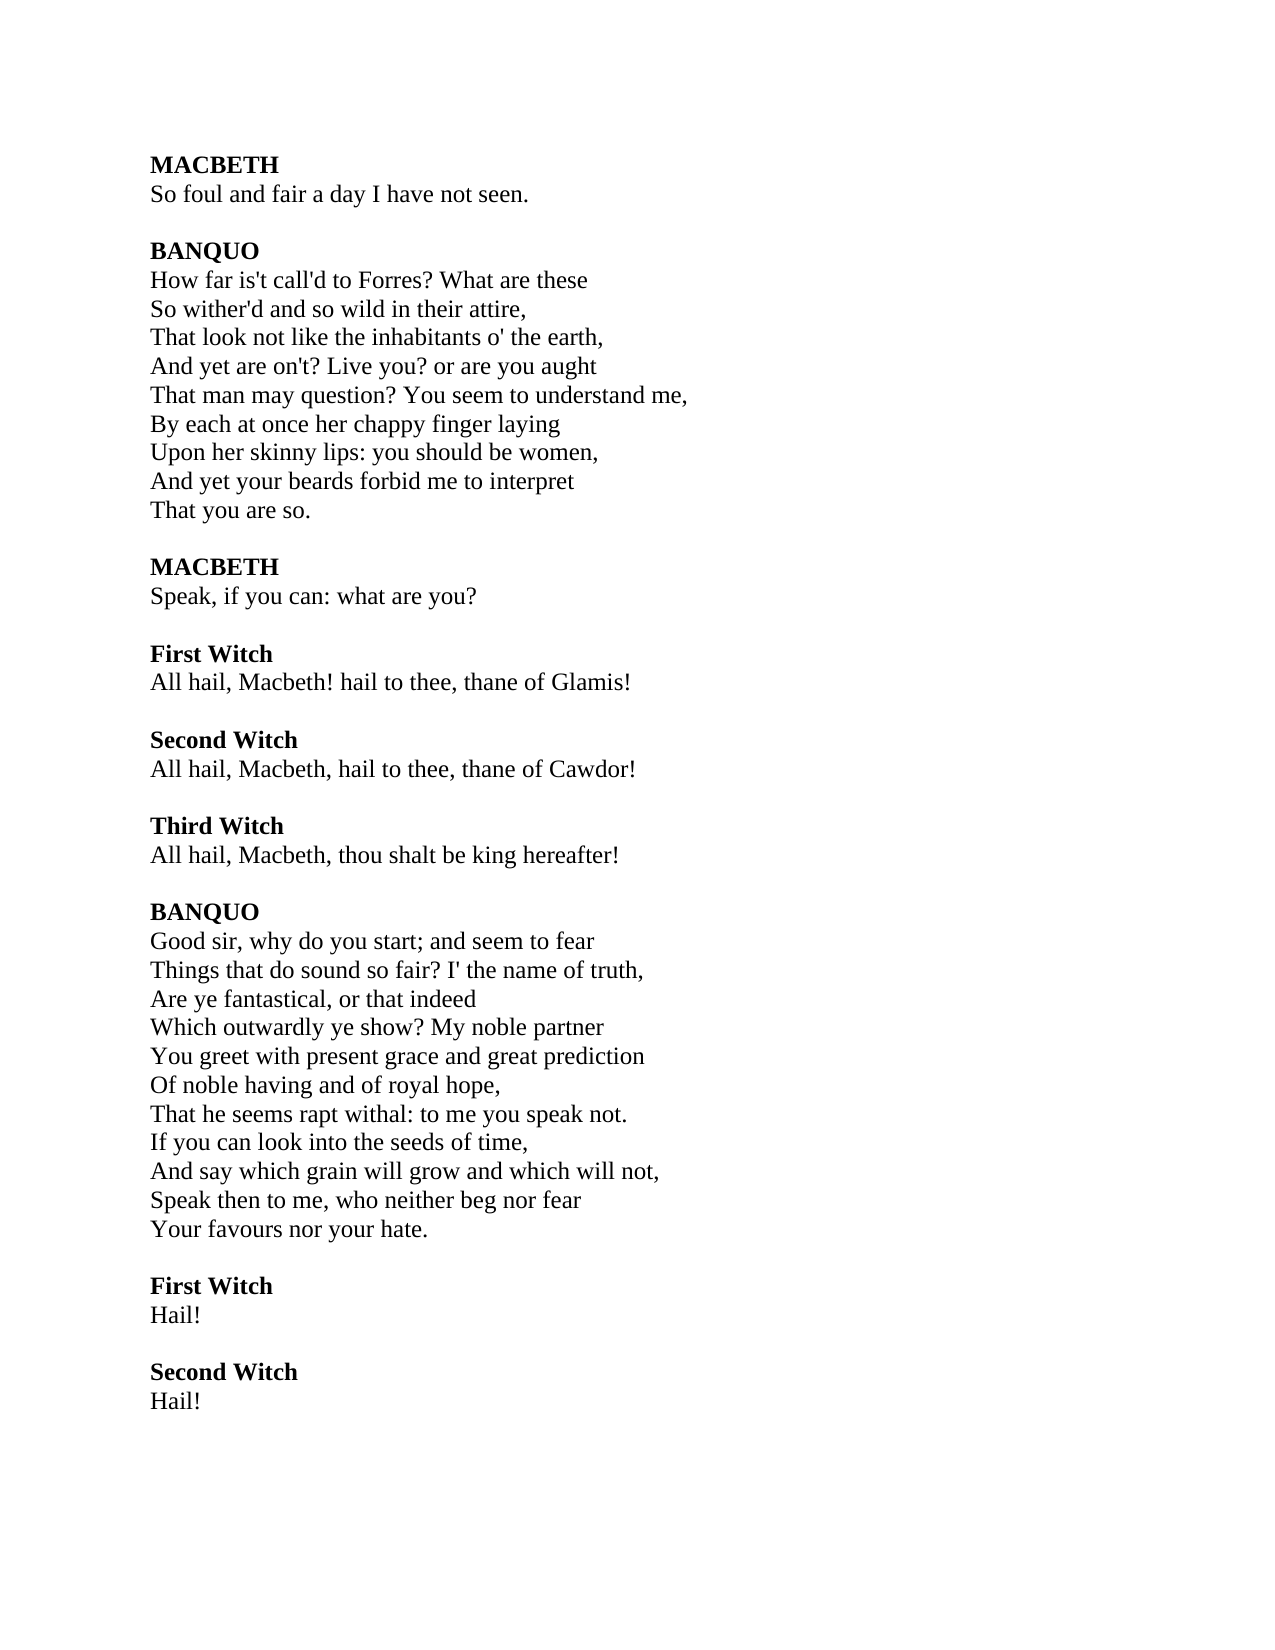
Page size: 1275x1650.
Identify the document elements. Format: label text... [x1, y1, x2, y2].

text BANQUO [150, 897, 1125, 926]
text Hail! [150, 1300, 1125, 1329]
text Speak, if you can: what are you? [150, 581, 1125, 610]
text So foul and fair a day I have not seen. [150, 179, 1125, 207]
text All hail, Macbeth! hail to thee, thane of Glamis! [150, 667, 1125, 696]
text All hail, Macbeth, hail to thee, thane of Cawdor! [150, 754, 1125, 782]
text MACBETH [150, 552, 1125, 581]
text Third Witch [150, 811, 1125, 840]
text Good sir, why do you start; and seem to fear Things that do sound so fair? I' the name of truth, Are ye fantastical, or that indeed Which outwardly ye show? My noble partner You greet with present grace and great prediction Of noble having and of royal hope, That he seems rapt withal: to me you speak not. If you can look into the seeds of time, And say which grain will grow and which will not, Speak then to me, who neither beg nor fear Your favours nor your hate. [150, 926, 1125, 1242]
text MACBETH [150, 150, 1125, 179]
text First Witch [150, 639, 1125, 667]
text How far is't call'd to Forres? What are these So wither'd and so wild in their attire, That look not like the inhabitants o' the earth, And yet are on't? Live you? or are you aught That man may question? You seem to understand me, By each at once her chappy finger laying Upon her skinny lips: you should be women, And yet your beards forbid me to interpret That you are so. [150, 265, 1125, 524]
text Second Witch [150, 1357, 1125, 1386]
text First Witch [150, 1271, 1125, 1300]
text Hail! [150, 1386, 1125, 1415]
text BANQUO [150, 236, 1125, 265]
text Second Witch [150, 725, 1125, 754]
text All hail, Macbeth, thou shalt be king hereafter! [150, 840, 1125, 869]
